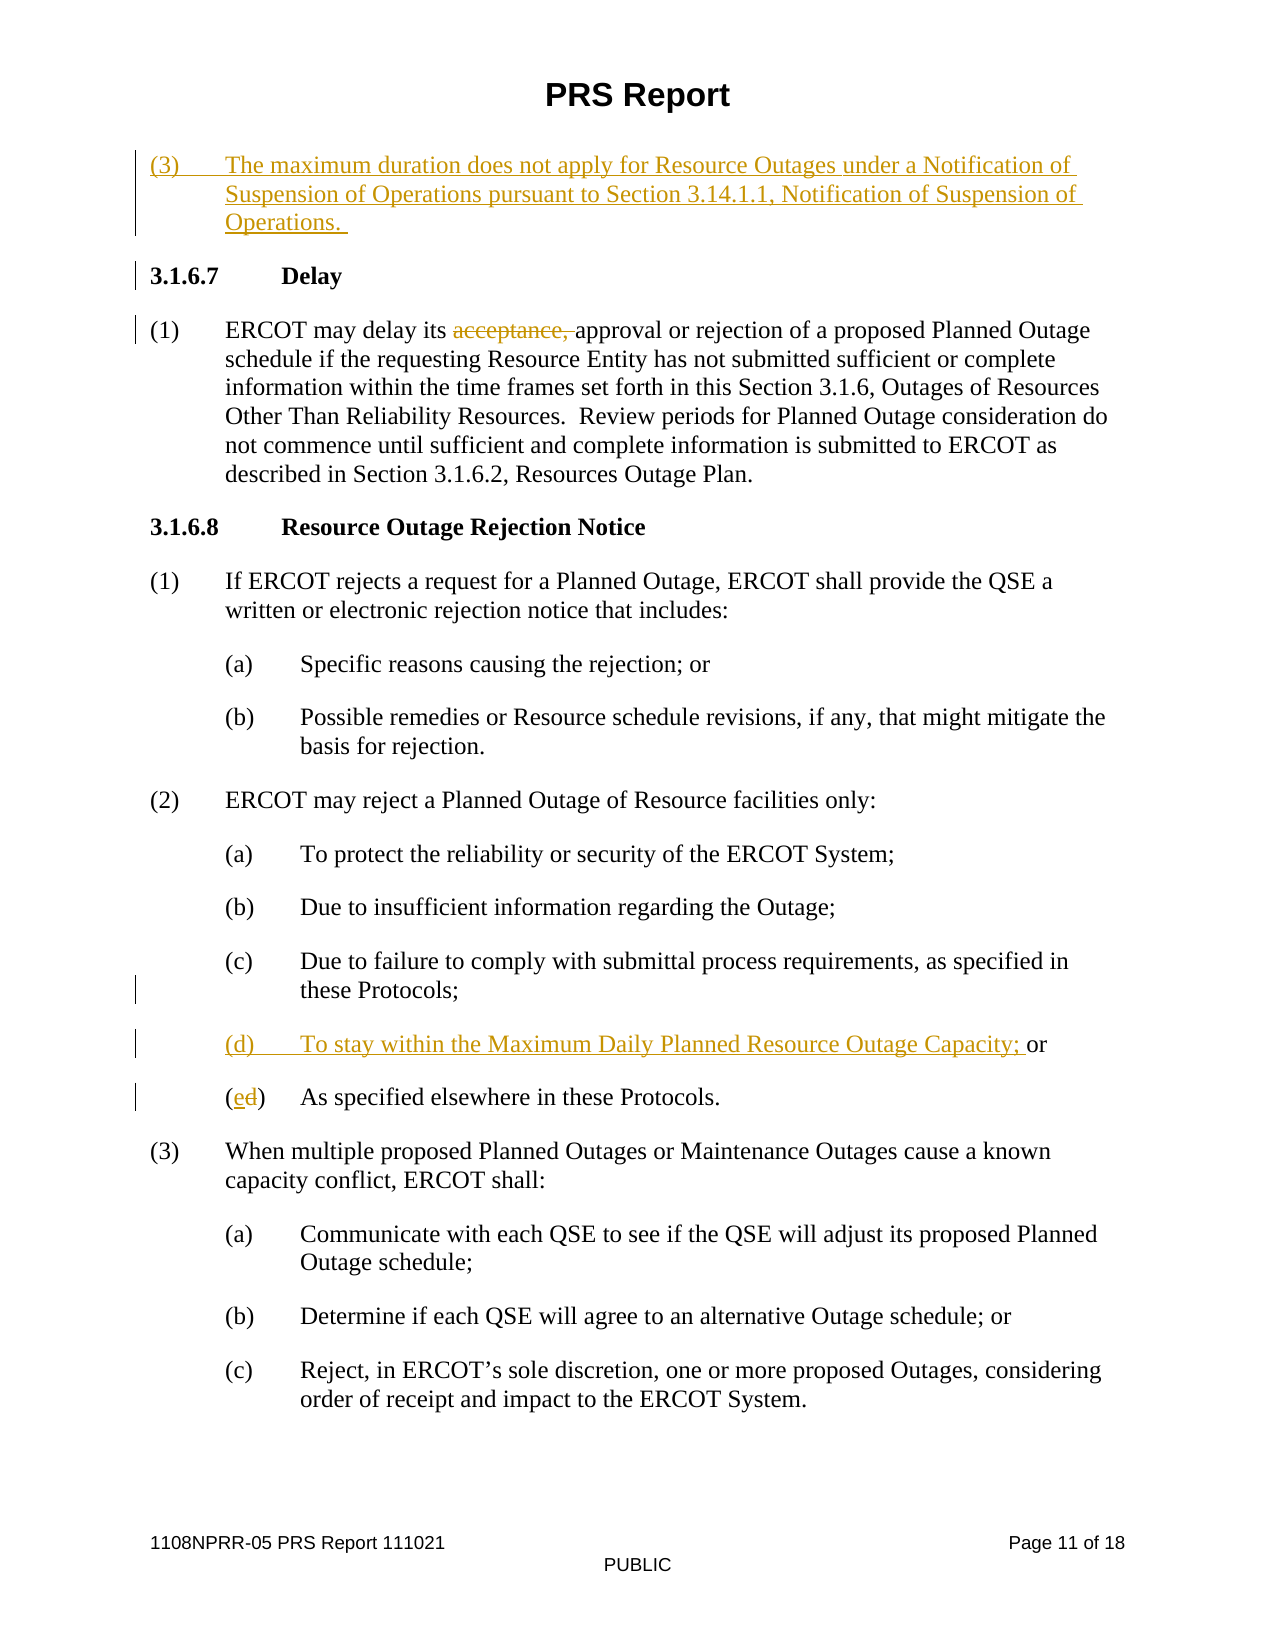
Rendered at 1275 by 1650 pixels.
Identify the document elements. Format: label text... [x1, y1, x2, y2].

text (1) If ERCOT rejects a request for a Planned Outage, ERCOT shall provide the QSE a written or electronic rejection notice that includes: [150, 566, 1125, 624]
text (a) To protect the reliability or security of the ERCOT System; [225, 839, 1125, 867]
text (1) ERCOT may delay its approval or rejection of a proposed Planned Outage schedule if the requesting Resource Entity has not submitted sufficient or complete information within the time frames set forth in this Section 3.1.6, Outages of Resources Other Than Reliability Resources. Review periods for Planned Outage consideration do not commence until sufficient and complete information is submitted to ERCOT as described in Section 3.1.6.2, Resources Outage Plan. [150, 315, 1125, 487]
text (c) Reject, in ERCOT’s sole discretion, one or more proposed Outages, considering order of receipt and impact to the ERCOT System. [225, 1355, 1125, 1412]
text (b) Determine if each QSE will agree to an alternative Outage schedule; or [225, 1301, 1125, 1330]
text (b) Due to insufficient information regarding the Outage; [225, 892, 1125, 921]
text 3.1.6.8 Resource Outage Rejection Notice [150, 512, 1125, 541]
text or [225, 1029, 1125, 1057]
text (a) Specific reasons causing the rejection; or [225, 649, 1125, 677]
text () As specified elsewhere in these Protocols. [225, 1082, 1125, 1111]
text (b) Possible remedies or Resource schedule revisions, if any, that might mitigate the basis for rejection. [225, 702, 1125, 760]
text (2) ERCOT may reject a Planned Outage of Resource facilities only: [150, 785, 1125, 814]
text (a) Communicate with each QSE to see if the QSE will adjust its proposed Planned Outage schedule; [225, 1219, 1125, 1276]
text (c) Due to failure to comply with submittal process requirements, as specified in these Protocols; [225, 946, 1125, 1004]
text 3.1.6.7 Delay [150, 261, 1125, 290]
text (3) When multiple proposed Planned Outages or Maintenance Outages cause a known capacity conflict, ERCOT shall: [150, 1136, 1125, 1194]
